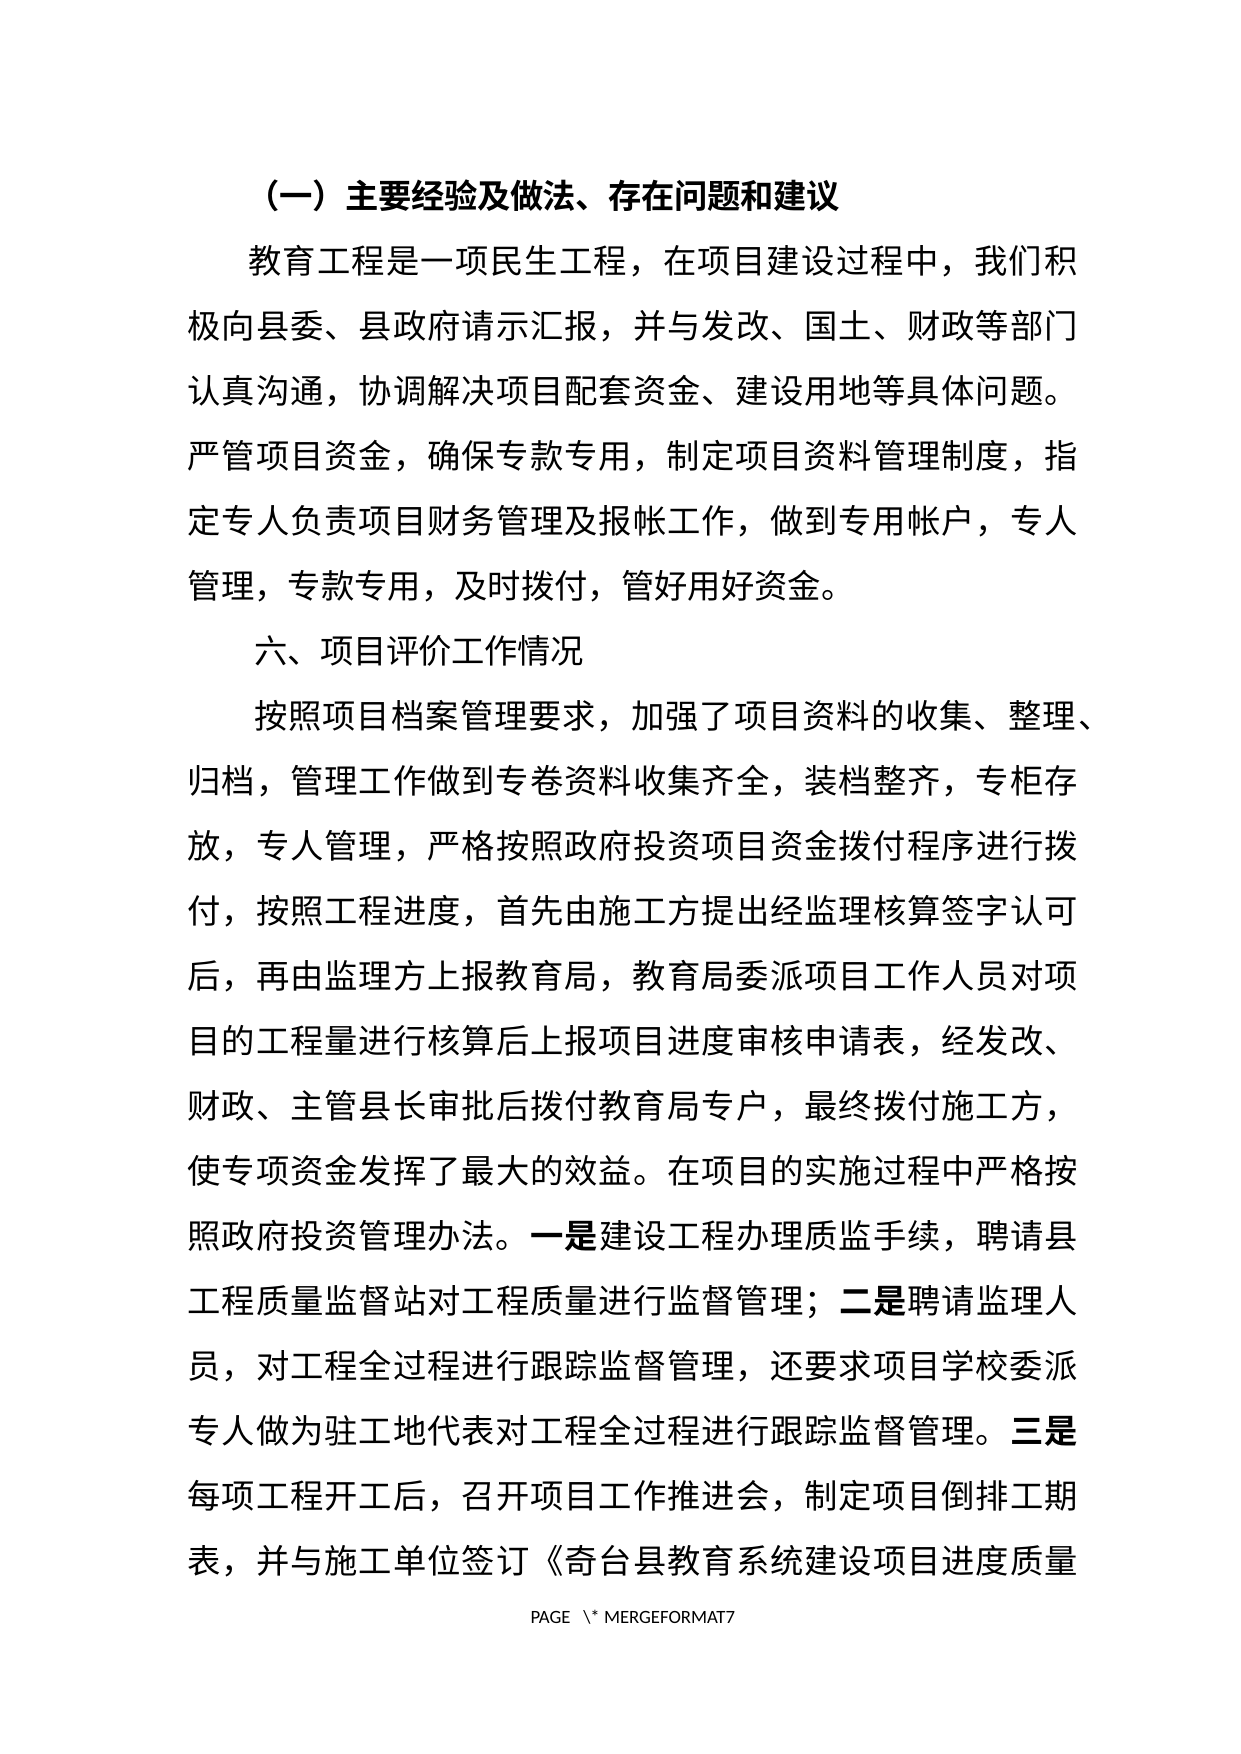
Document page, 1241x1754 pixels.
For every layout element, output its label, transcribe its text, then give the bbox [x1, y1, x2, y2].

text 教育工程是一项民生工程，在项目建设过程中，我们积极向县委、县政府请示汇报，并与发改、国土、财政等部门认真沟通，协调解决项目配套资金、建设用地等具体问题。严管项目资金，确保专款专用，制定项目资料管理制度，指定专人负责项目财务管理及报帐工作，做到专用帐户，专人管理，专款专用，及时拨付，管好用好资金。 [187, 227, 1078, 617]
text 六、项目评价工作情况 [187, 617, 1078, 682]
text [187, 682, 1078, 1592]
text （一）主要经验及做法、存在问题和建议 [187, 162, 1078, 227]
